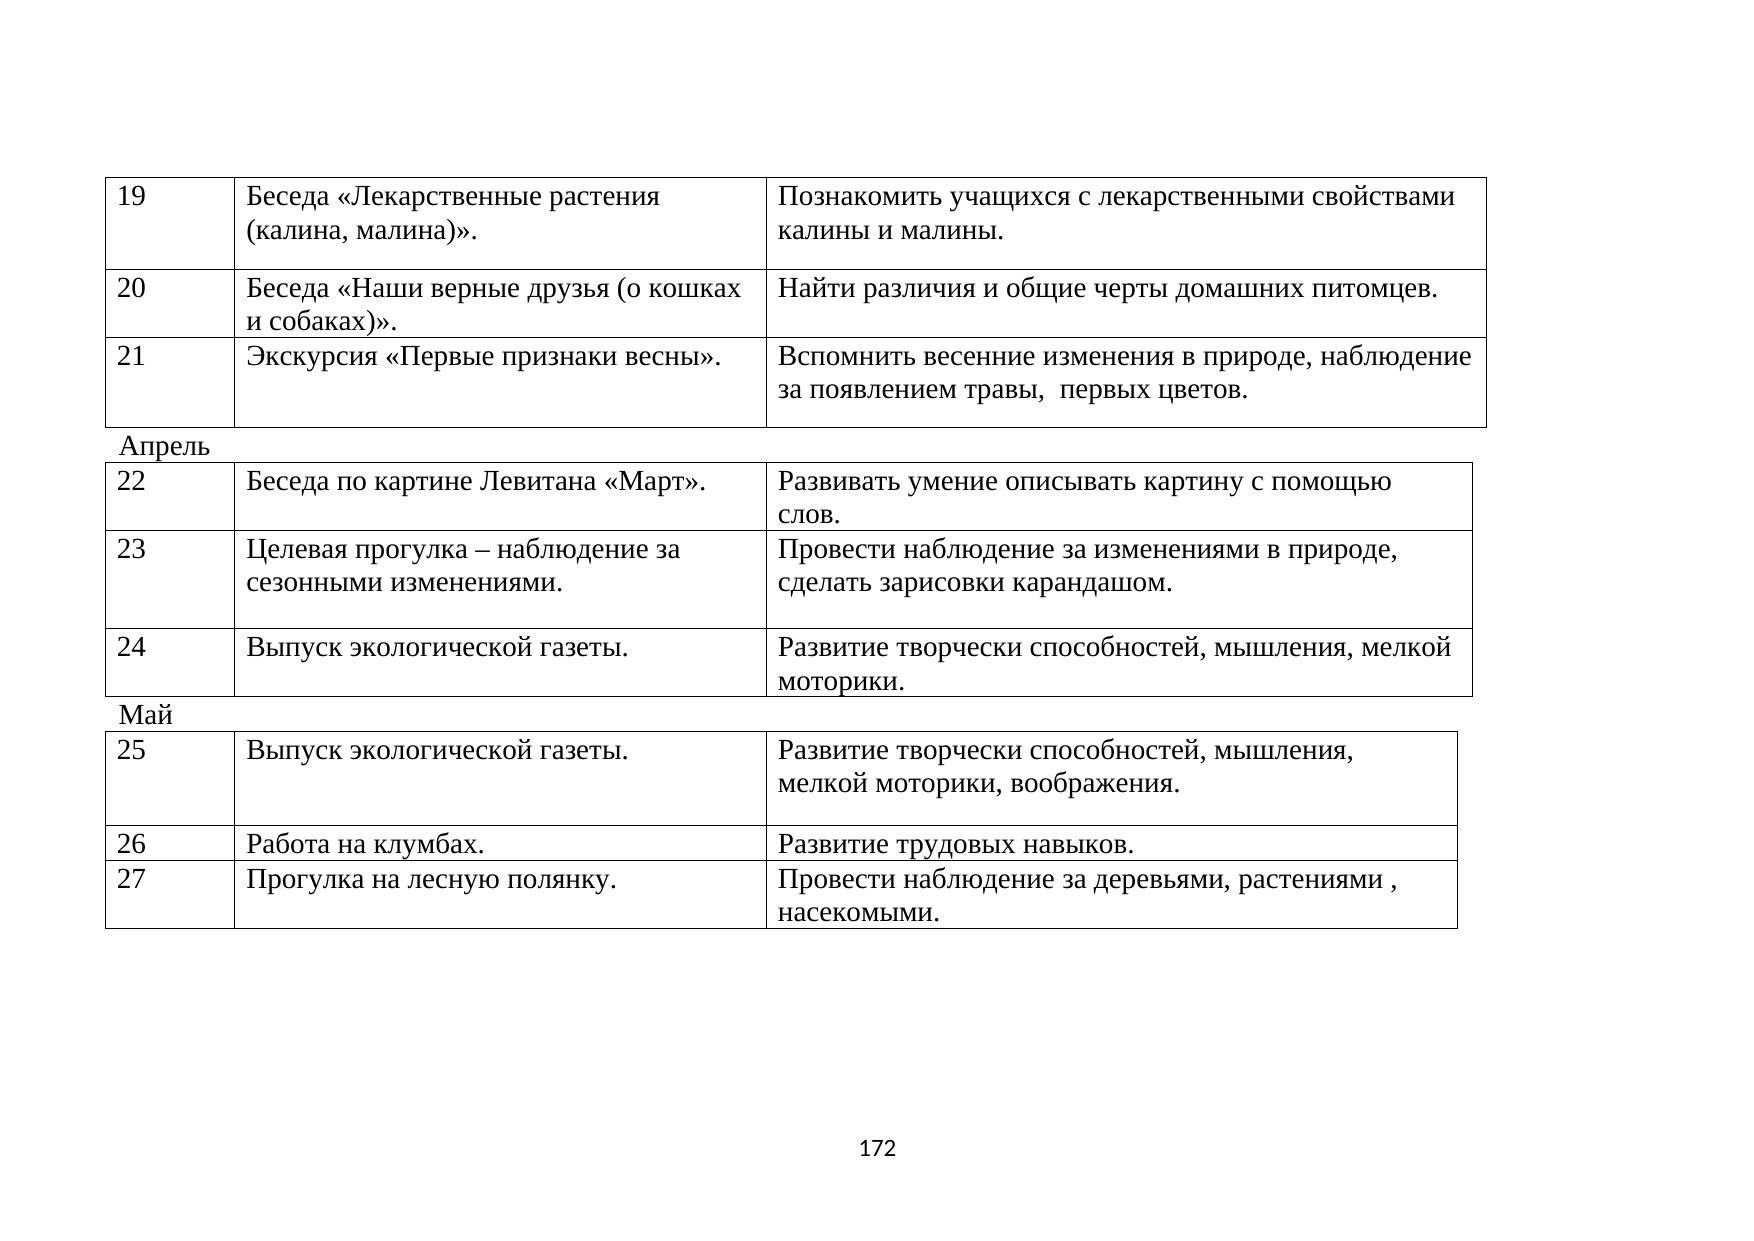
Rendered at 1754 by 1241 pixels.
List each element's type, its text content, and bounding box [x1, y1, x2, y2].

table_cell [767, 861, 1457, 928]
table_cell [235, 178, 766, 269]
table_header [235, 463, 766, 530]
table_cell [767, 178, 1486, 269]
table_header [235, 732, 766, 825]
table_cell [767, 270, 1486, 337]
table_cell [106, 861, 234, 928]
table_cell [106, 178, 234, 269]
text Апрель [118, 428, 1636, 462]
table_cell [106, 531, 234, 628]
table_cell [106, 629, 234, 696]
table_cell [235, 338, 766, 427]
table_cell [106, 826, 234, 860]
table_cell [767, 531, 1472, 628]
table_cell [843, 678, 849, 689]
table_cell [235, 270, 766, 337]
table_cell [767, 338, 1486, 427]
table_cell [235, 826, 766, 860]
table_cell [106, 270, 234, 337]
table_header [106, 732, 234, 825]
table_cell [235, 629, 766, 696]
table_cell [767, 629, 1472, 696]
text Май [118, 697, 1636, 731]
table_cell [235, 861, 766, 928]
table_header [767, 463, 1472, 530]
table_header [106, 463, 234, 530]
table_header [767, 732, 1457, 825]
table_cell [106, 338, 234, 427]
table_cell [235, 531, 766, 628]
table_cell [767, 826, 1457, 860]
